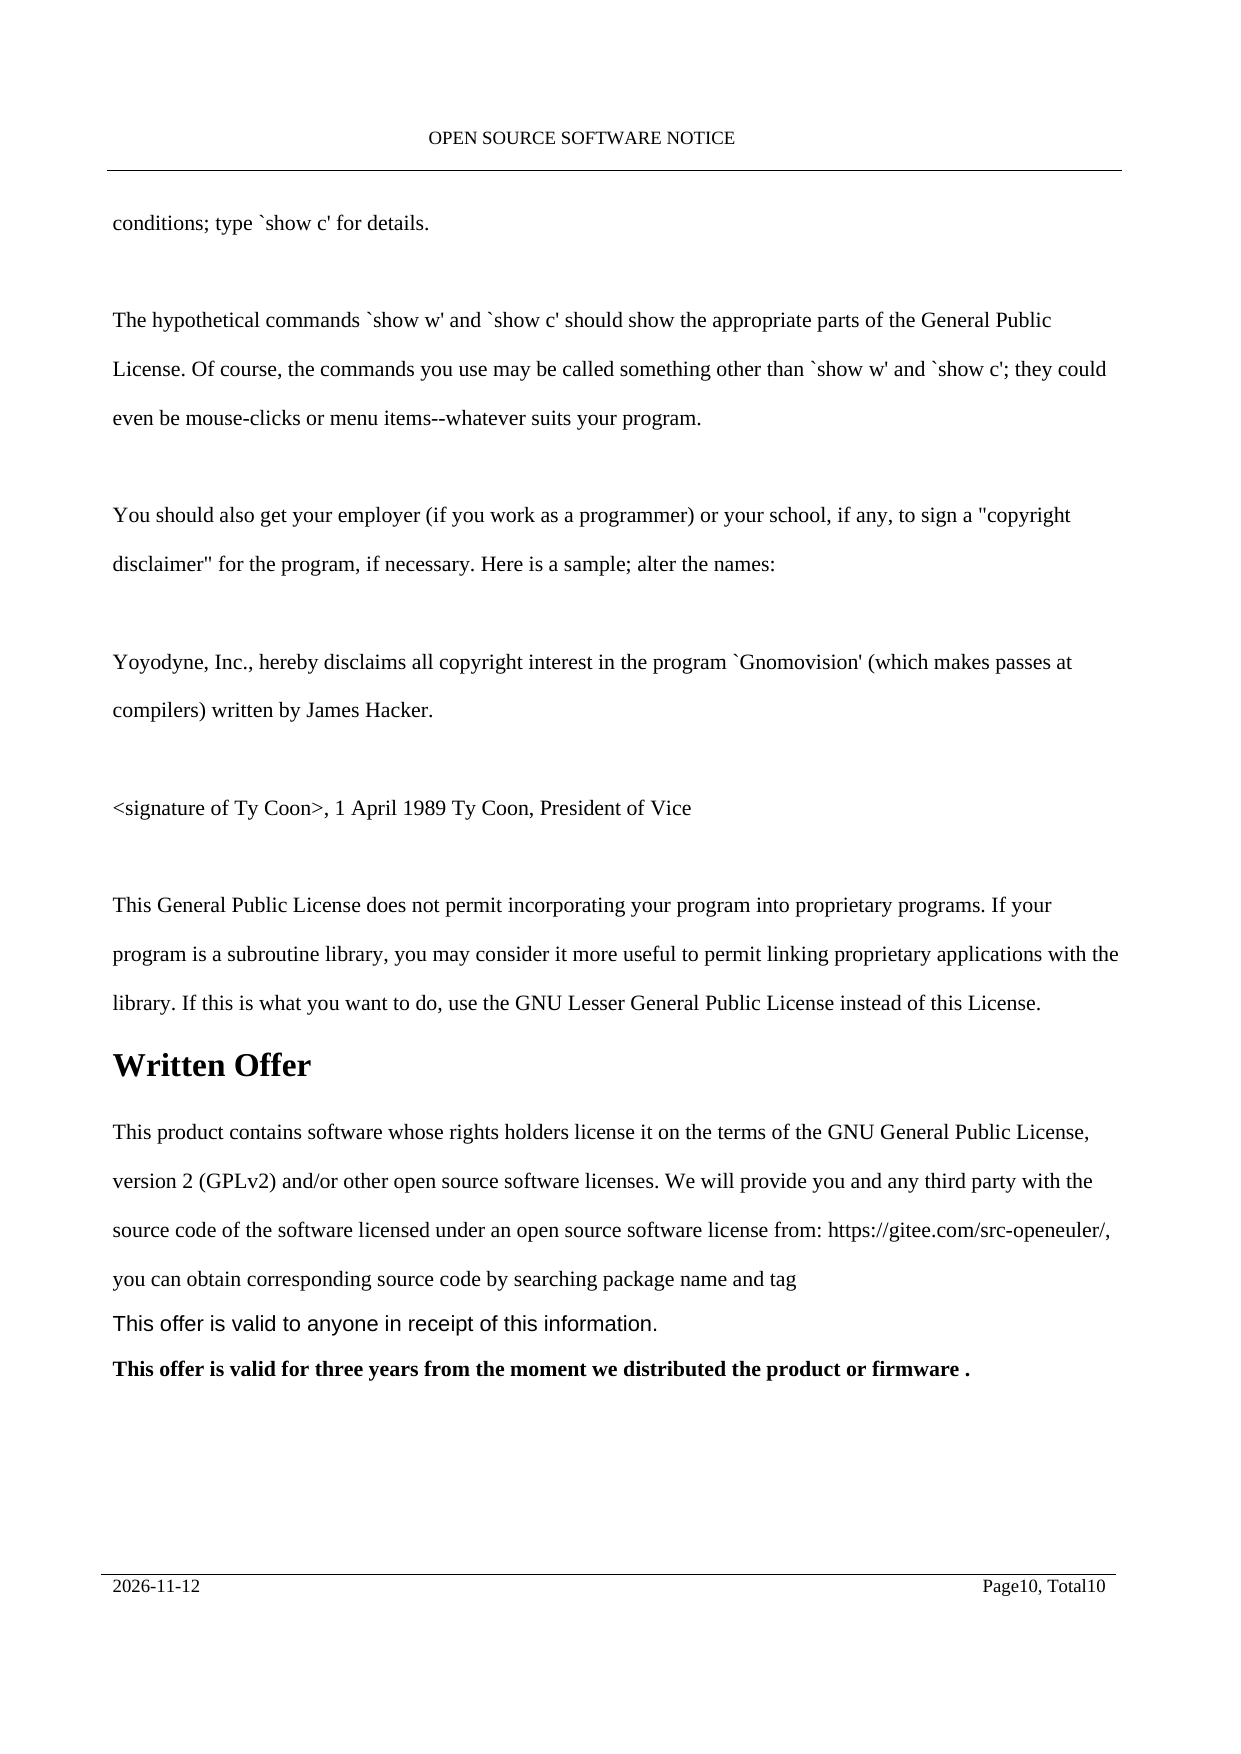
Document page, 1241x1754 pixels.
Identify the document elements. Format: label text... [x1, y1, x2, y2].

text This offer is valid for three years from the moment we distributed the product or firmware . [112, 1352, 1128, 1384]
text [112, 206, 1128, 1019]
text This offer is valid to anyone in receipt of this information. [112, 1307, 1128, 1339]
text Written Offer [112, 1031, 1128, 1096]
text This product contains software whose rights holders license it on the terms of the GNU General Public License, version 2 (GPLv2) and/or other open source software licenses. We will provide you and any third party with the source code of the software licensed under an open source software license from: https://gitee.com/src-openeuler/, you can obtain corresponding source code by searching package name and tag [112, 1116, 1128, 1294]
